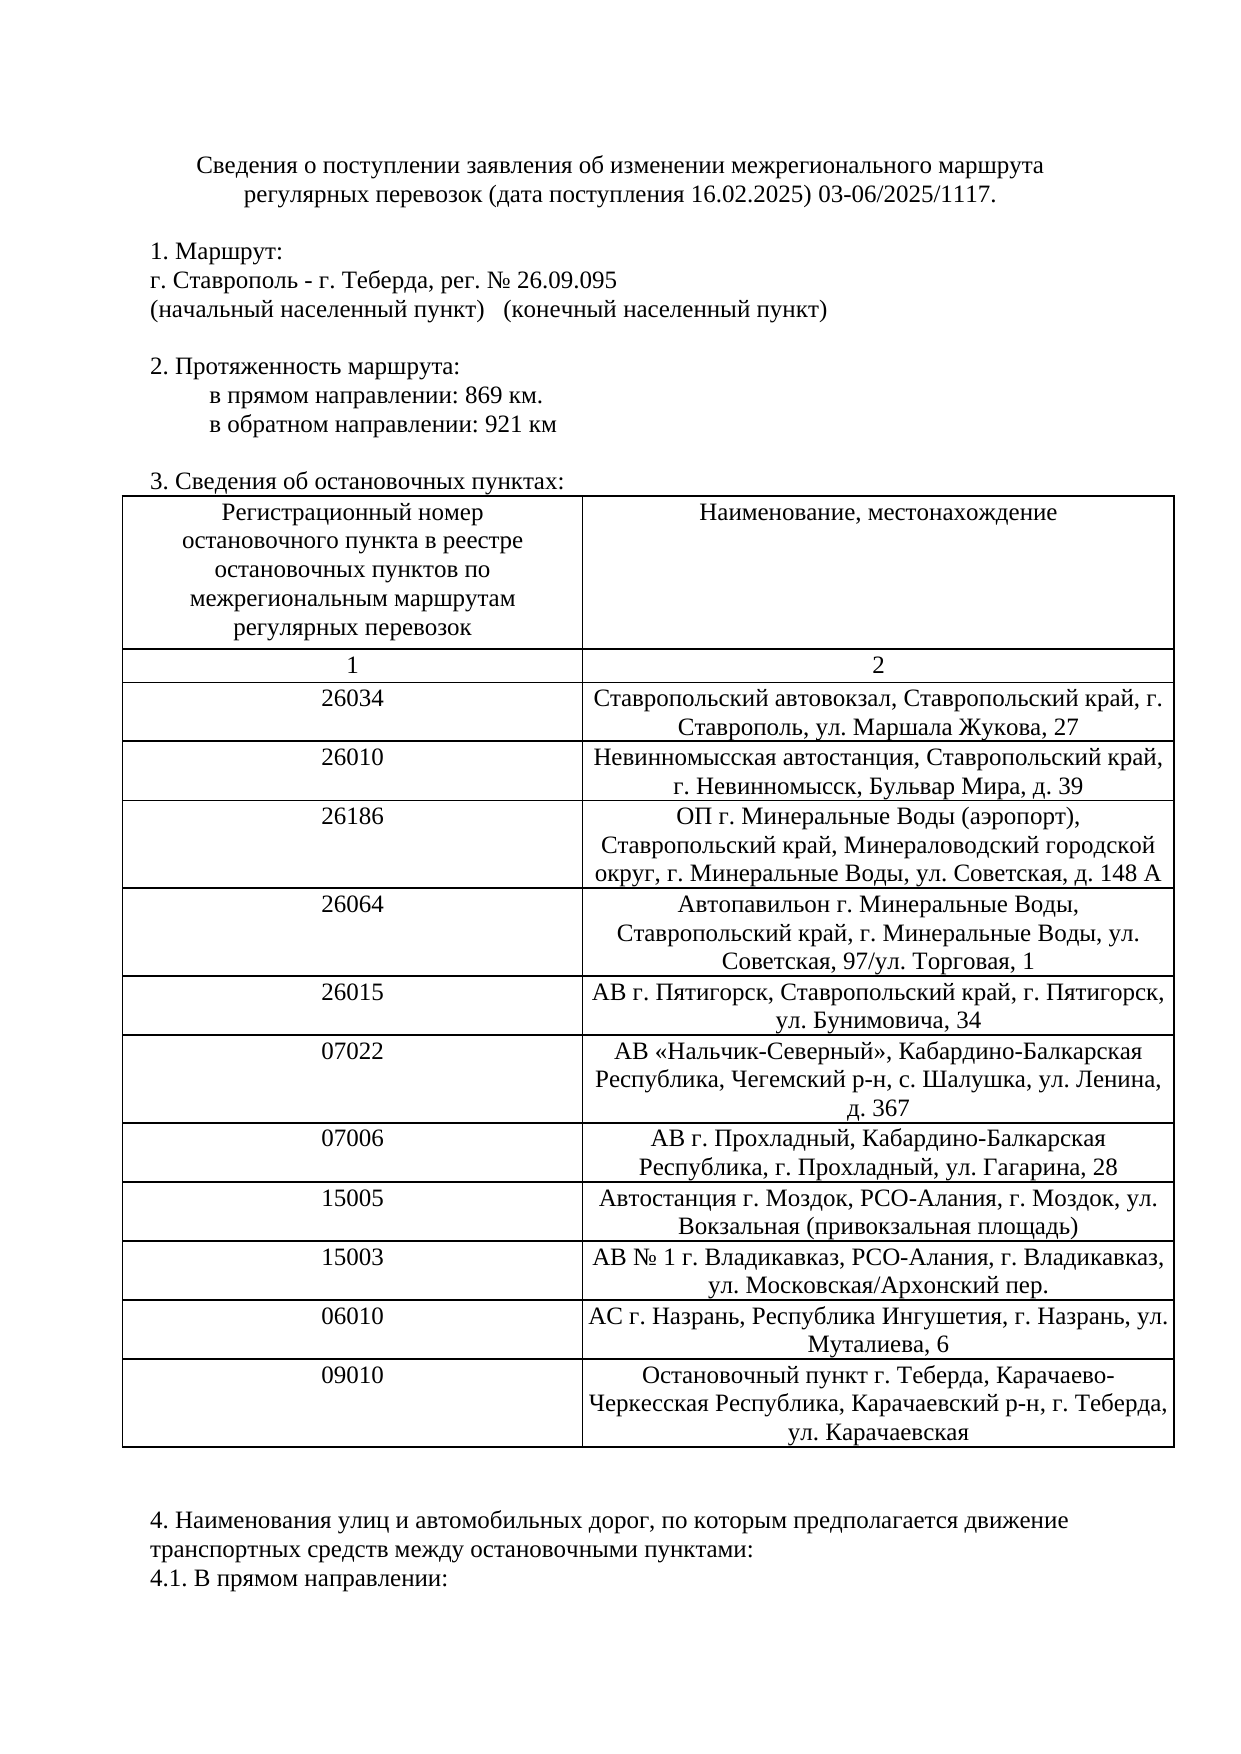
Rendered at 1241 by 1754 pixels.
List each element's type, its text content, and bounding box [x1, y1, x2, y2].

table_cell АВ г. Пятигорск, Ставропольский край, г. Пятигорск, ул. Бунимовича, 34 [583, 977, 1173, 1034]
text в прямом направлении: 869 км. [150, 380, 1090, 409]
table_cell 26034 [123, 683, 582, 740]
table_cell 07006 [123, 1124, 582, 1181]
text 4. Наименования улиц и автомобильных дорог, по которым предполагается движение транспортных средств между остановочными пунктами: [150, 1505, 1090, 1563]
table_cell Остановочный пункт г. Теберда, Карачаево-Черкесская Республика, Карачаевский р-н, г. Теберда, ул. Карачаевская [583, 1360, 1173, 1446]
table_cell 26015 [123, 977, 582, 1034]
table_header Наименование, местонахождение [583, 497, 1173, 648]
text в обратном направлении: 921 км [150, 409, 1090, 437]
text 4.1. В прямом направлении: [150, 1563, 1090, 1591]
table_cell Ставропольский автовокзал, Ставропольский край, г. Ставрополь, ул. Маршала Жукова, 27 [583, 683, 1173, 740]
text 3. Сведения об остановочных пунктах: [150, 466, 1090, 495]
table_cell 06010 [123, 1301, 582, 1358]
table_cell 09010 [123, 1360, 582, 1446]
table_cell АВ № 1 г. Владикавказ, РСО-Алания, г. Владикавказ, ул. Московская/Архонский пер. [583, 1242, 1173, 1299]
table_header Регистрационный номер остановочного пункта в реестре остановочных пунктов по межрегиональным маршрутам регулярных перевозок [123, 497, 582, 648]
table_cell 15003 [123, 1242, 582, 1299]
table_cell 2 [583, 650, 1173, 681]
table_cell Невинномысская автостанция, Ставропольский край, г. Невинномысск, Бульвар Мира, д. 39 [583, 742, 1173, 799]
table_cell АВ г. Прохладный, Кабардино-Балкарская Республика, г. Прохладный, ул. Гагарина, 28 [583, 1124, 1173, 1181]
text 1. Маршрут: [150, 236, 1090, 265]
table_cell 07022 [123, 1036, 582, 1122]
table_cell 26010 [123, 742, 582, 799]
table_cell Автопавильон г. Минеральные Воды, Ставропольский край, г. Минеральные Воды, ул. Советская, 97/ул. Торговая, 1 [583, 889, 1173, 975]
table_cell Автостанция г. Моздок, РСО-Алания, г. Моздок, ул. Вокзальная (привокзальная площадь) [583, 1183, 1173, 1240]
text 2. Протяженность маршрута: [150, 351, 1090, 380]
table_cell 15005 [123, 1183, 582, 1240]
text г. Ставрополь - г. Теберда, рег. № 26.09.095 [150, 265, 1090, 294]
text Сведения о поступлении заявления об изменении межрегионального маршрута регулярных перевозок (дата поступления 16.02.2025) 03-06/2025/1117. [150, 150, 1090, 207]
table_cell АВ «Нальчик-Северный», Кабардино-Балкарская Республика, Чегемский р-н, с. Шалушка, ул. Ленина, д. 367 [583, 1036, 1173, 1122]
table_cell АС г. Назрань, Республика Ингушетия, г. Назрань, ул. Муталиева, 6 [583, 1301, 1173, 1358]
text (начальный населенный пункт) (конечный населенный пункт) [150, 294, 1090, 322]
table_cell 26064 [123, 889, 582, 975]
table_cell ОП г. Минеральные Воды (аэропорт), Ставропольский край, Минераловодский городской округ, г. Минеральные Воды, ул. Советская, д. 148 А [583, 801, 1173, 887]
table_cell 1 [123, 650, 582, 681]
table_cell 26186 [123, 801, 582, 887]
